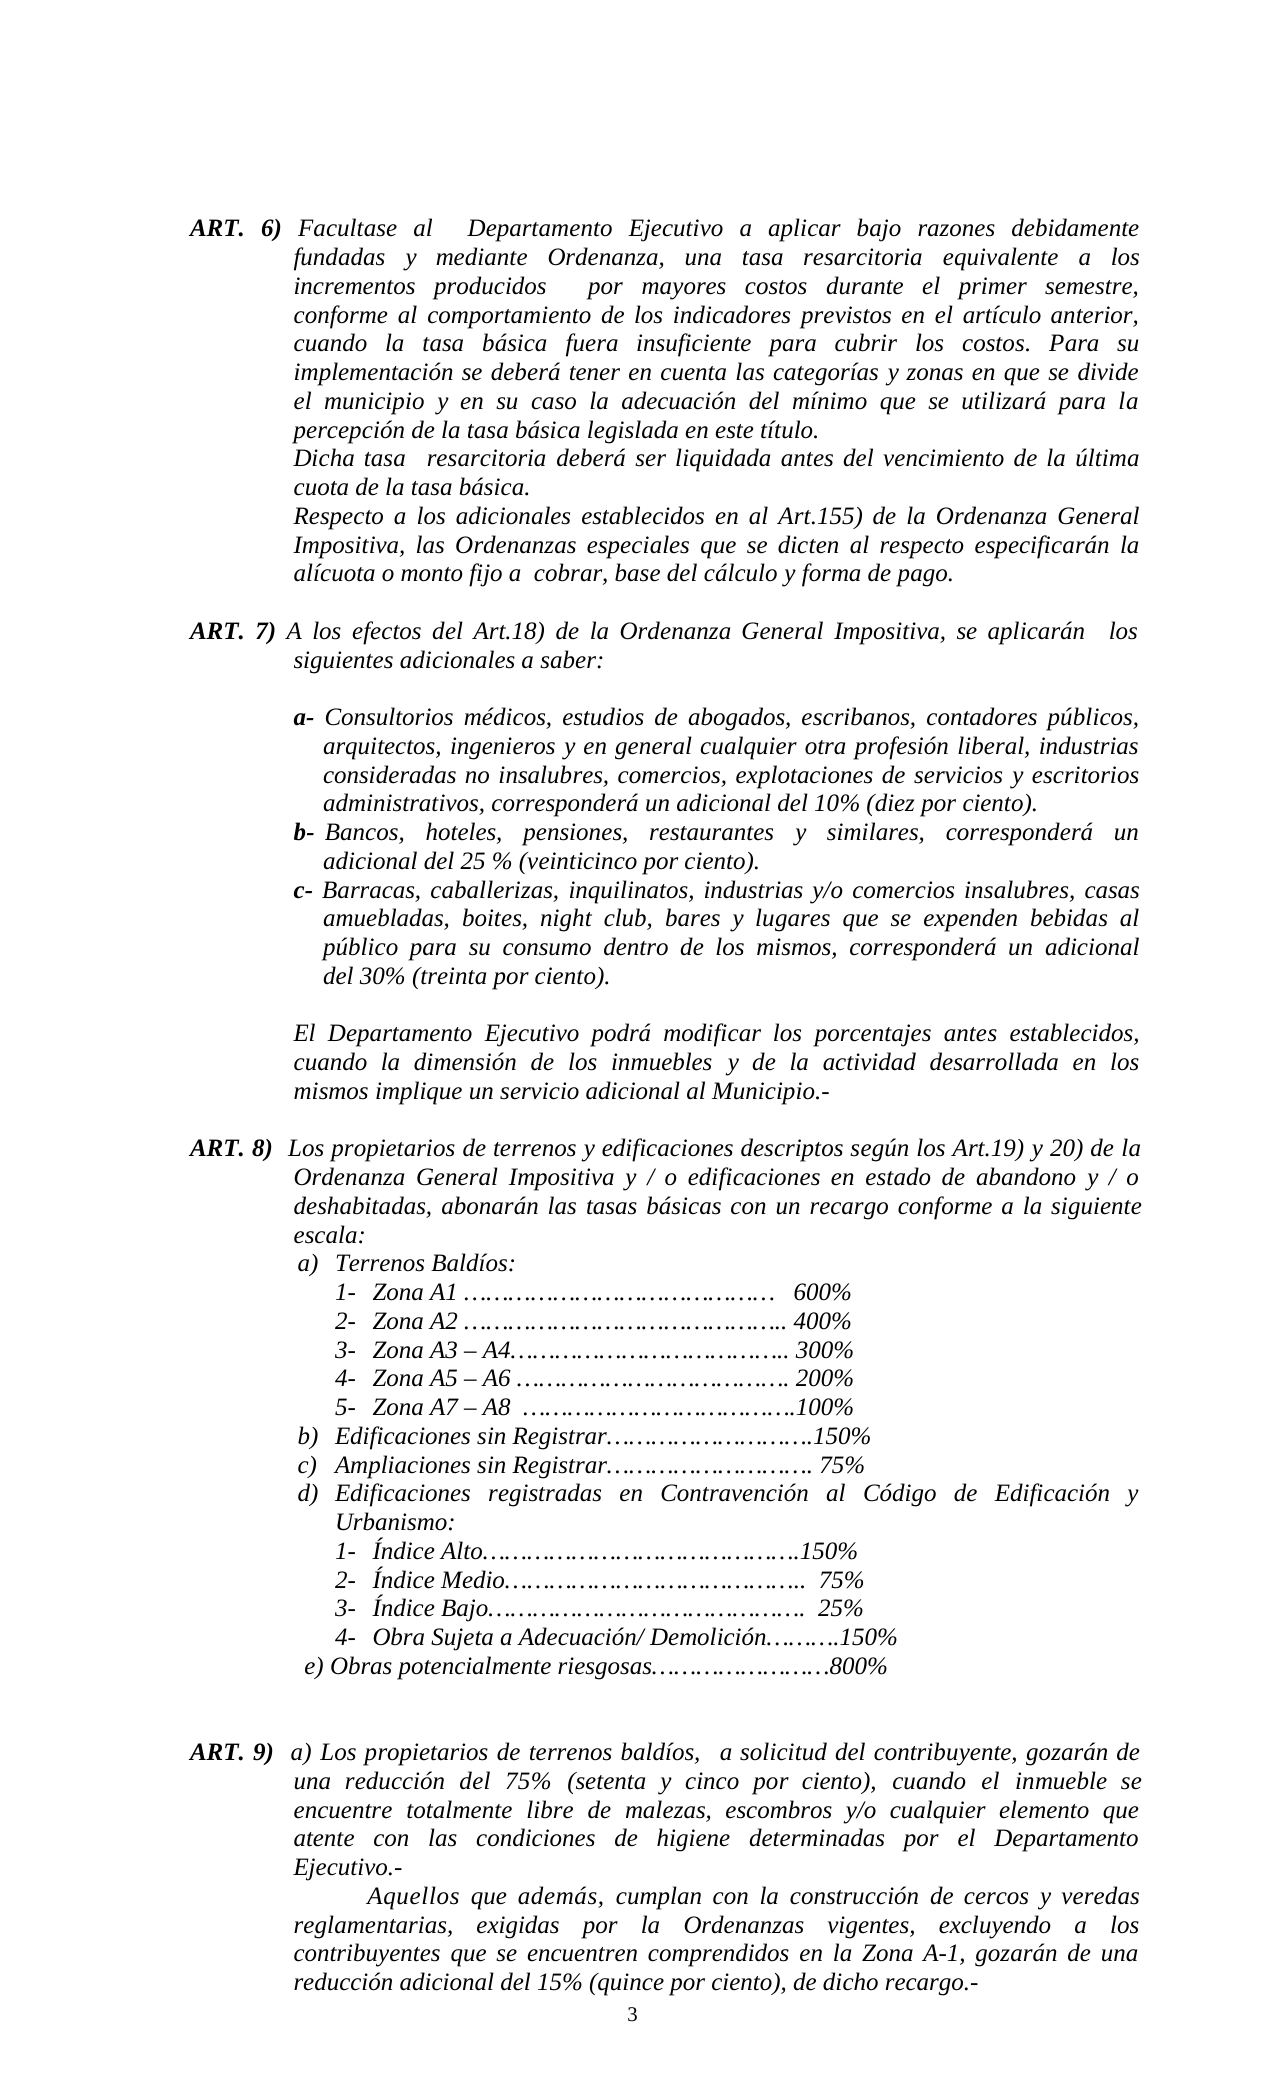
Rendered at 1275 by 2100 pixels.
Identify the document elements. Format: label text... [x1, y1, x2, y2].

text e) Obras potencialmente riesgosas……………………800% [179, 1651, 1142, 1680]
list Zona A7 – A8 ……………………………….100% [335, 1392, 1142, 1421]
list Ampliaciones sin Registrar………………………. 75% [297, 1450, 1142, 1478]
list Índice Alto…………………………………….150% [335, 1536, 1142, 1565]
text a- Consultorios médicos, estudios de abogados, escribanos, contadores públicos, arquitectos, ingenieros y en general cualquier otra profesión liberal, industrias consideradas no insalubres, comercios, explotaciones de servicios y escritorios administrativos, corresponderá un adicional del 10% (diez por ciento). [293, 702, 1142, 817]
text Aquellos que además, cumplan con la construcción de cercos y veredas reglamentarias, exigidas por la Ordenanzas vigentes, excluyendo a los contribuyentes que se encuentren comprendidos en la Zona A-1, gozarán de una reducción adicional del 15% (quince por ciento), de dicho recargo.- [190, 1881, 1142, 1996]
text Dicha tasa resarcitoria deberá ser liquidada antes del vencimiento de la última cuota de la tasa básica. [293, 443, 1142, 501]
text ART. 9) a) Los propietarios de terrenos baldíos, a solicitud del contribuyente, gozarán de una reducción del 75% (setenta y cinco por ciento), cuando el inmueble se encuentre totalmente libre de malezas, escombros y/o cualquier elemento que atente con las condiciones de higiene determinadas por el Departamento Ejecutivo.- [190, 1737, 1142, 1881]
list Zona A2 …………………………………….. 400% [335, 1306, 1142, 1335]
text El Departamento Ejecutivo podrá modificar los porcentajes antes establecidos, cuando la dimensión de los inmuebles y de la actividad desarrollada en los mismos implique un servicio adicional al Municipio.- [293, 1018, 1142, 1105]
list Terrenos Baldíos: [297, 1248, 1142, 1277]
list Índice Medio………………………………….. 75% [335, 1565, 1142, 1593]
text ART. 8) Los propietarios de terrenos y edificaciones descriptos según los Art.19) y 20) de la Ordenanza General Impositiva y / o edificaciones en estado de abandono y / o deshabitadas, abonarán las tasas básicas con un recargo conforme a la siguiente escala: [190, 1133, 1142, 1248]
text c- Barracas, caballerizas, inquilinatos, industrias y/o comercios insalubres, casas amuebladas, boites, night club, bares y lugares que se expenden bebidas al público para su consumo dentro de los mismos, corresponderá un adicional del 30% (treinta por ciento). [293, 875, 1142, 990]
text ART. 6) Facultase al Departamento Ejecutivo a aplicar bajo razones debidamente fundadas y mediante Ordenanza, una tasa resarcitoria equivalente a los incrementos producidos por mayores costos durante el primer semestre, conforme al comportamiento de los indicadores previstos en el artículo anterior, cuando la tasa básica fuera insuficiente para cubrir los costos. Para su implementación se deberá tener en cuenta las categorías y zonas en que se divide el municipio y en su caso la adecuación del mínimo que se utilizará para la percepción de la tasa básica legislada en este título. [190, 213, 1142, 443]
text ART. 7) A los efectos del Art.18) de la Ordenanza General Impositiva, se aplicarán los siguientes adicionales a saber: [190, 616, 1141, 673]
list Edificaciones registradas en Contravención al Código de Edificación y Urbanismo: [297, 1478, 1142, 1536]
list Edificaciones sin Registrar……………………….150% [297, 1421, 1142, 1450]
list Obra Sujeta a Adecuación/ Demolición……….150% [335, 1622, 1142, 1651]
list Zona A1 …………………………………… 600% [335, 1277, 1142, 1306]
list Zona A5 – A6 ………………………………. 200% [335, 1363, 1142, 1392]
list Zona A3 – A4……………………………….. 300% [335, 1335, 1142, 1363]
list Índice Bajo……………………………………. 25% [335, 1593, 1142, 1622]
text b- Bancos, hoteles, pensiones, restaurantes y similares, corresponderá un adicional del 25 % (veinticinco por ciento). [293, 817, 1141, 875]
text Respecto a los adicionales establecidos en al Art.155) de la Ordenanza General Impositiva, las Ordenanzas especiales que se dicten al respecto especificarán la alícuota o monto fijo a cobrar, base del cálculo y forma de pago. [293, 501, 1142, 587]
